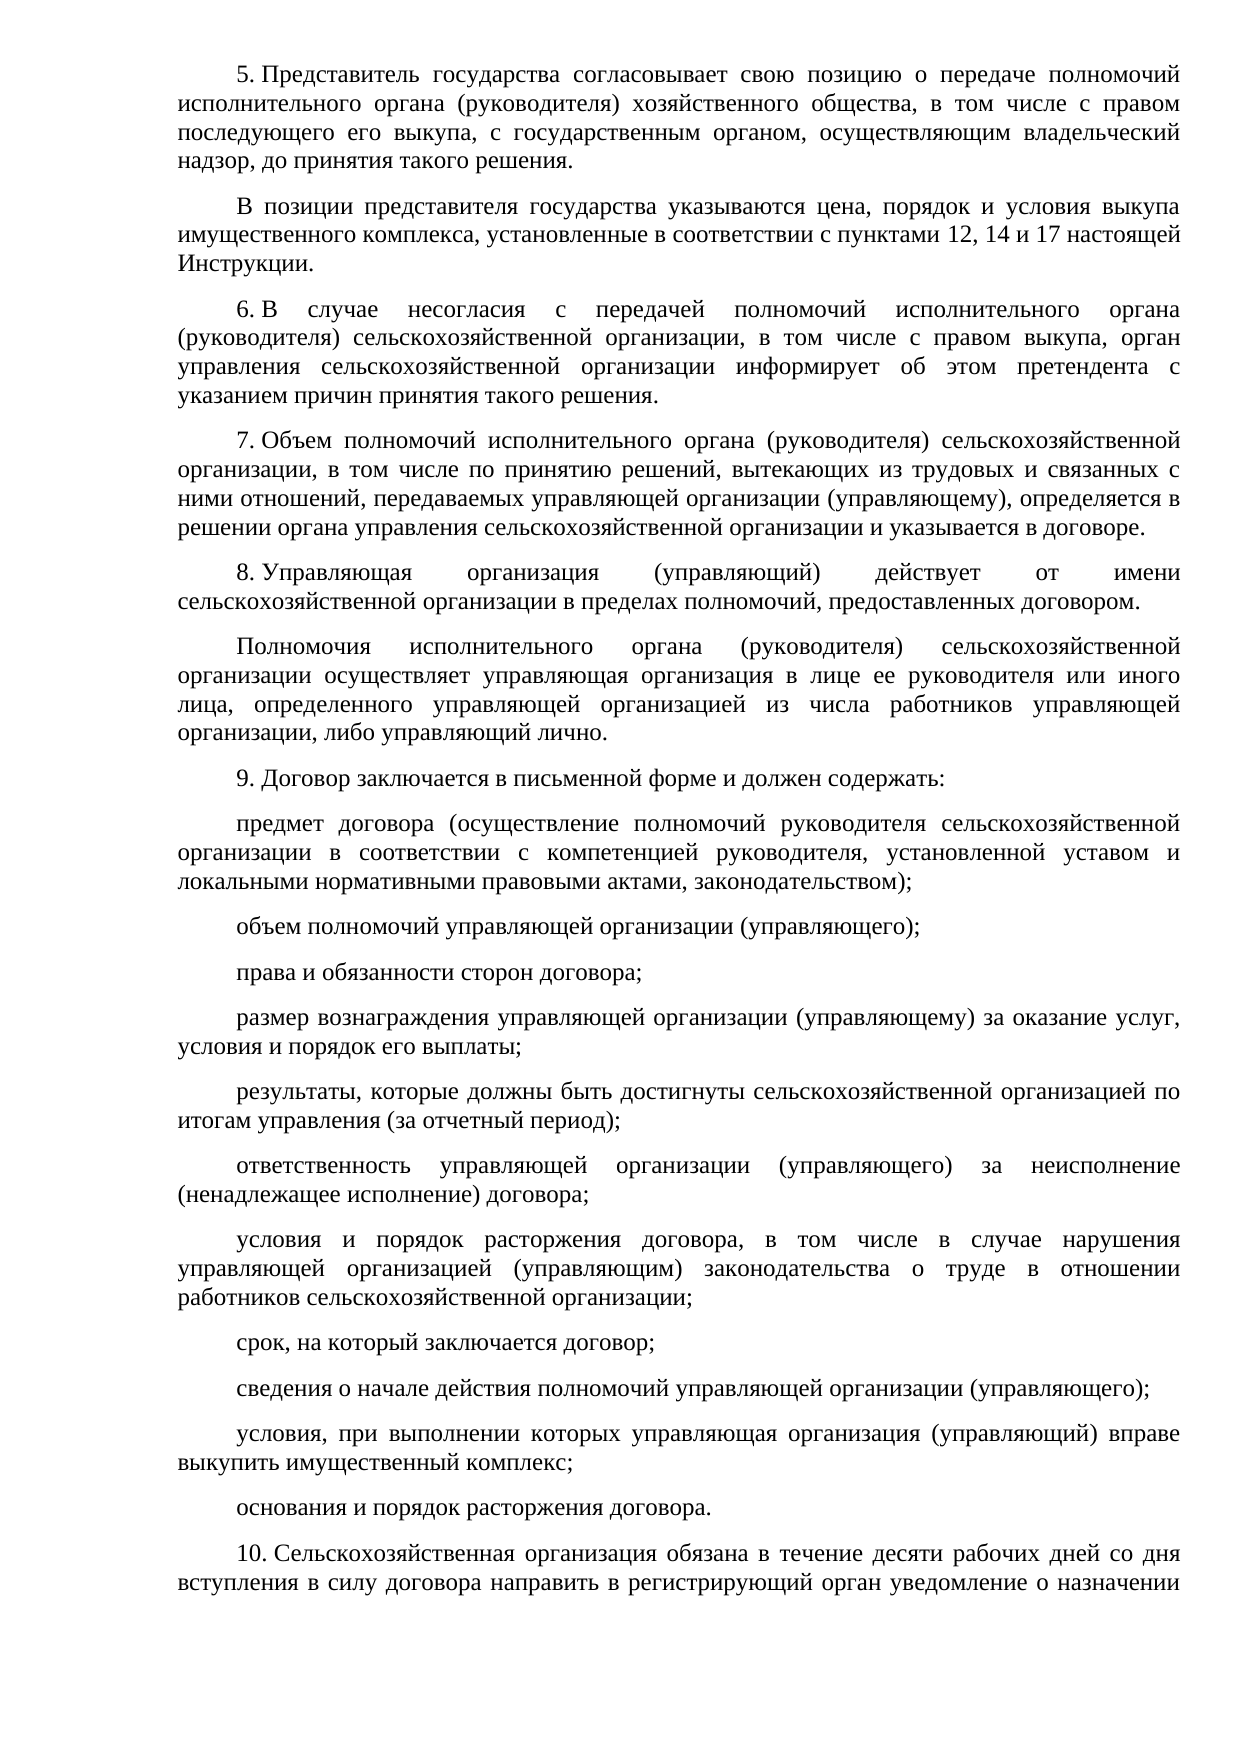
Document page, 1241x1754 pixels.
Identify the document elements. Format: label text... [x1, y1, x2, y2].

text условия, при выполнении которых управляющая организация (управляющий) вправе выкупить имущественный комплекс; [177, 1418, 1181, 1476]
text права и обязанности сторон договора; [177, 957, 1181, 985]
text 9. Договор заключается в письменной форме и должен содержать: [177, 763, 1181, 792]
text ответственность управляющей организации (управляющего) за неисполнение (ненадлежащее исполнение) договора; [177, 1150, 1181, 1208]
text срок, на который заключается договор; [177, 1327, 1181, 1356]
text В позиции представителя государства указываются цена, порядок и условия выкупа имущественного комплекса, установленные в соответствии с пунктами 12, 14 и 17 настоящей Инструкции. [177, 191, 1181, 277]
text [177, 1538, 1181, 1595]
text объем полномочий управляющей организации (управляющего); [177, 911, 1181, 940]
text 6. В случае несогласия с передачей полномочий исполнительного органа (руководителя) сельскохозяйственной организации, в том числе с правом выкупа, орган управления сельскохозяйственной организации информирует об этом претендента с указанием причин принятия такого решения. [177, 294, 1181, 409]
text 5. Представитель государства согласовывает свою позицию о передаче полномочий исполнительного органа (руководителя) хозяйственного общества, в том числе с правом последующего его выкупа, с государственным органом, осуществляющим владельческий надзор, до принятия такого решения. [177, 59, 1181, 174]
text размер вознаграждения управляющей организации (управляющему) за оказание услуг, условия и порядок его выплаты; [177, 1002, 1181, 1059]
text предмет договора (осуществление полномочий руководителя сельскохозяйственной организации в соответствии с компетенцией руководителя, установленной уставом и локальными нормативными правовыми актами, законодательством); [177, 808, 1181, 894]
text Полномочия исполнительного органа (руководителя) сельскохозяйственной организации осуществляет управляющая организация в лице ее руководителя или иного лица, определенного управляющей организацией из числа работников управляющей организации, либо управляющий лично. [177, 631, 1181, 746]
text результаты, которые должны быть достигнуты сельскохозяйственной организацией по итогам управления (за отчетный период); [177, 1076, 1181, 1134]
text сведения о начале действия полномочий управляющей организации (управляющего); [177, 1373, 1181, 1402]
text условия и порядок расторжения договора, в том числе в случае нарушения управляющей организацией (управляющим) законодательства о труде в отношении работников сельскохозяйственной организации; [177, 1224, 1181, 1311]
text 8. Управляющая организация (управляющий) действует от имени сельскохозяйственной организации в пределах полномочий, предоставленных договором. [177, 557, 1181, 614]
text 7. Объем полномочий исполнительного органа (руководителя) сельскохозяйственной организации, в том числе по принятию решений, вытекающих из трудовых и связанных с ними отношений, передаваемых управляющей организации (управляющему), определяется в решении органа управления сельскохозяйственной организации и указывается в договоре. [177, 425, 1181, 540]
text основания и порядок расторжения договора. [177, 1492, 1181, 1521]
